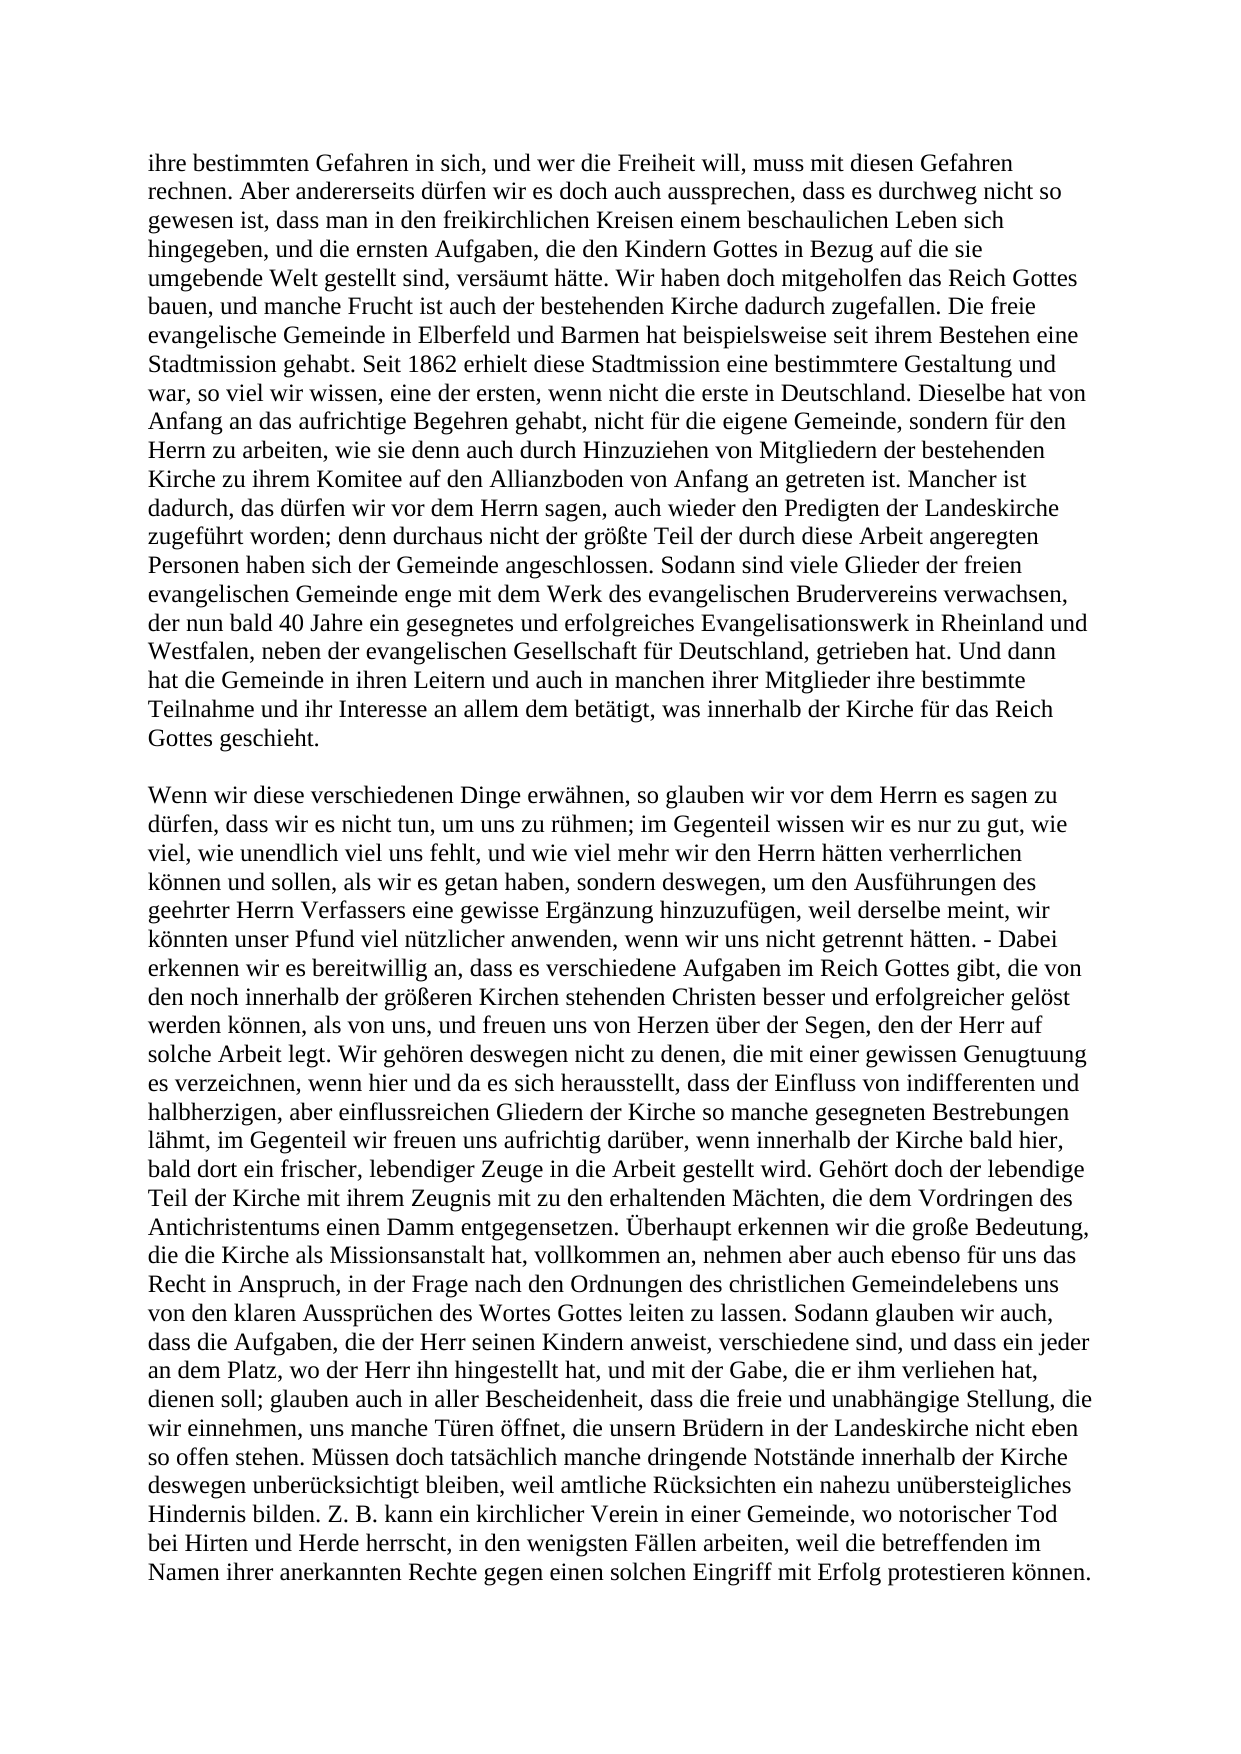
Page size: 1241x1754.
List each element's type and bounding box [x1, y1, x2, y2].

text [148, 148, 1093, 751]
text [148, 781, 1093, 1586]
